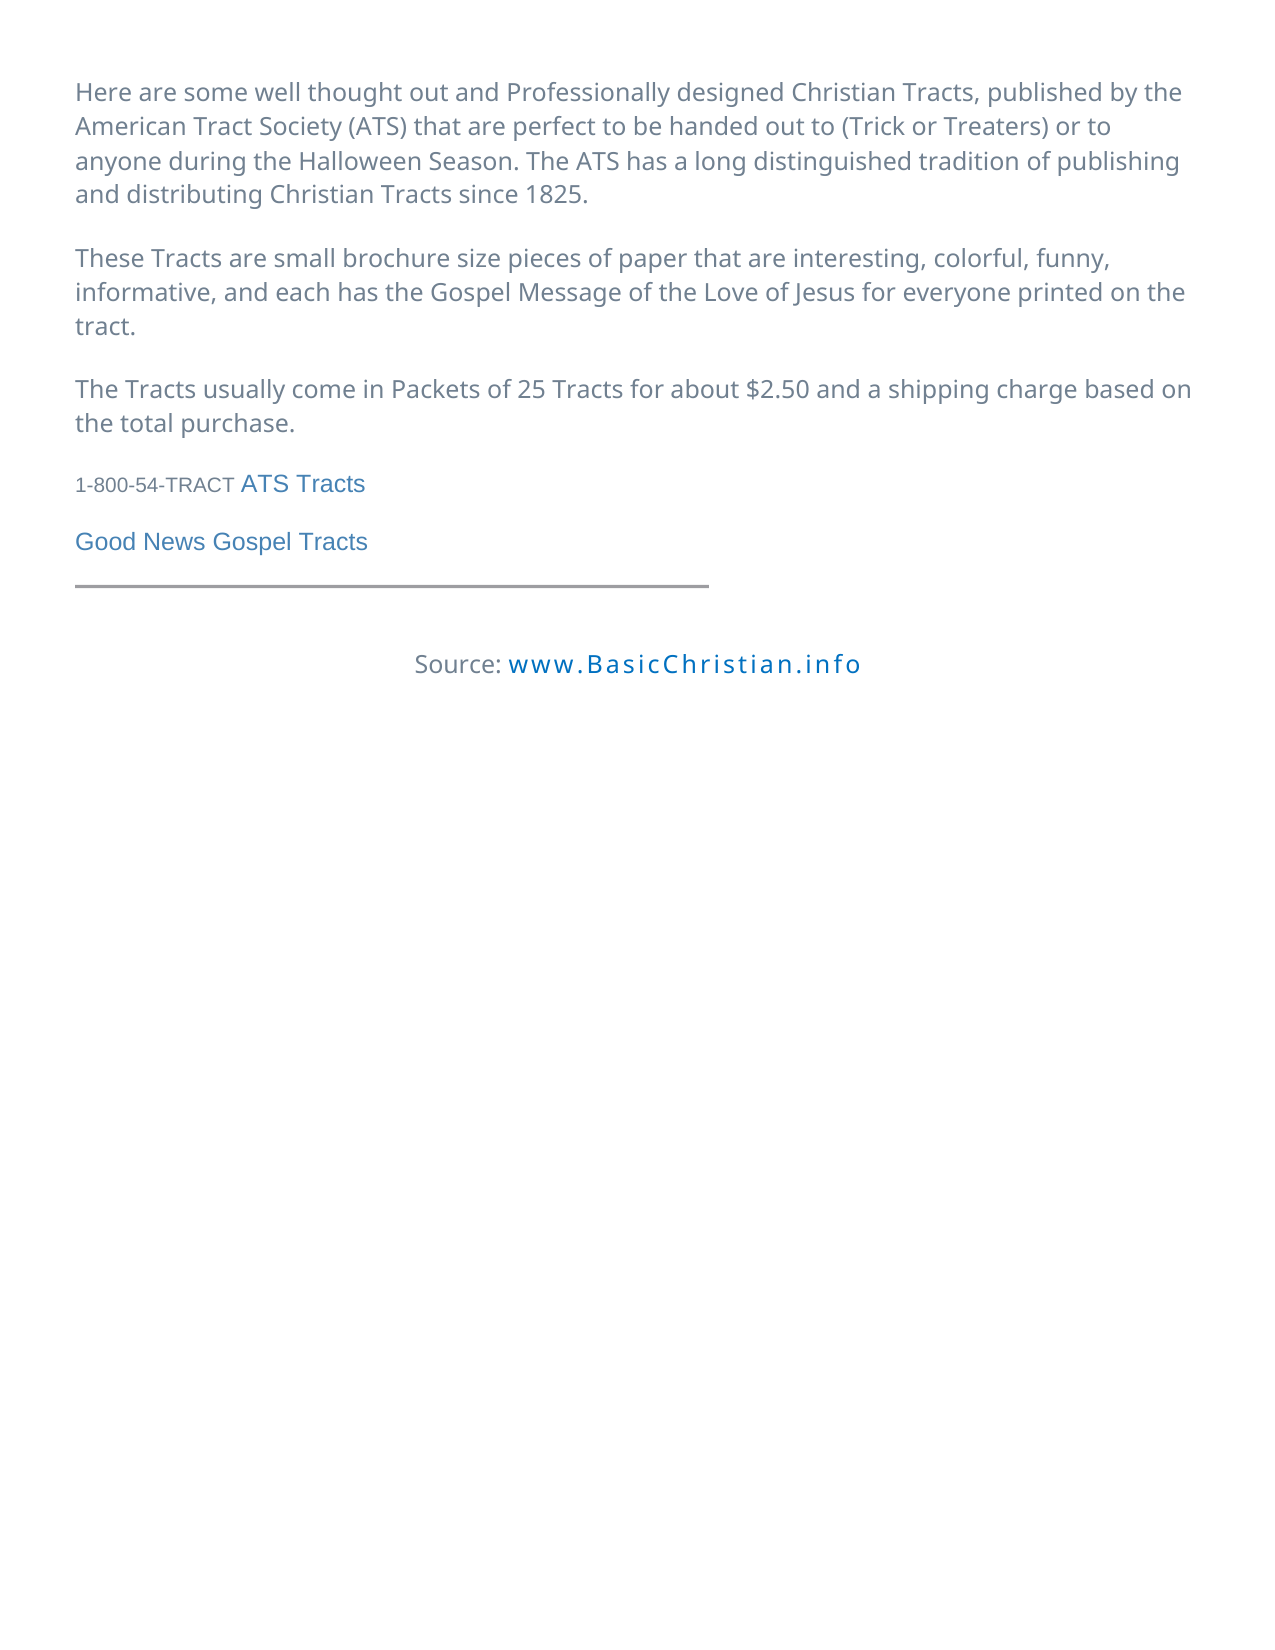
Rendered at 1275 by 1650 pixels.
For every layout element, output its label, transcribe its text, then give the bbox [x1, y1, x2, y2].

text The Tracts usually come in Packets of 25 Tracts for about $2.50 and a shipping charge based on the total purchase. [75, 372, 1200, 440]
text 1-800-54-TRACT ATS Tracts [75, 469, 1200, 498]
text Here are some well thought out and Professionally designed Christian Tracts, published by the American Tract Society (ATS) that are perfect to be handed out to (Trick or Treaters) or to anyone during the Halloween Season. The ATS has a long distinguished tradition of publishing and distributing Christian Tracts since 1825. [75, 75, 1200, 211]
text Good News Gospel Tracts [75, 527, 1200, 556]
text Source: www.BasicChristian.info [75, 646, 1200, 681]
text These Tracts are small brochure size pieces of paper that are interesting, colorful, funny, informative, and each has the Gospel Message of the Love of Jesus for everyone printed on the tract. [75, 240, 1200, 343]
